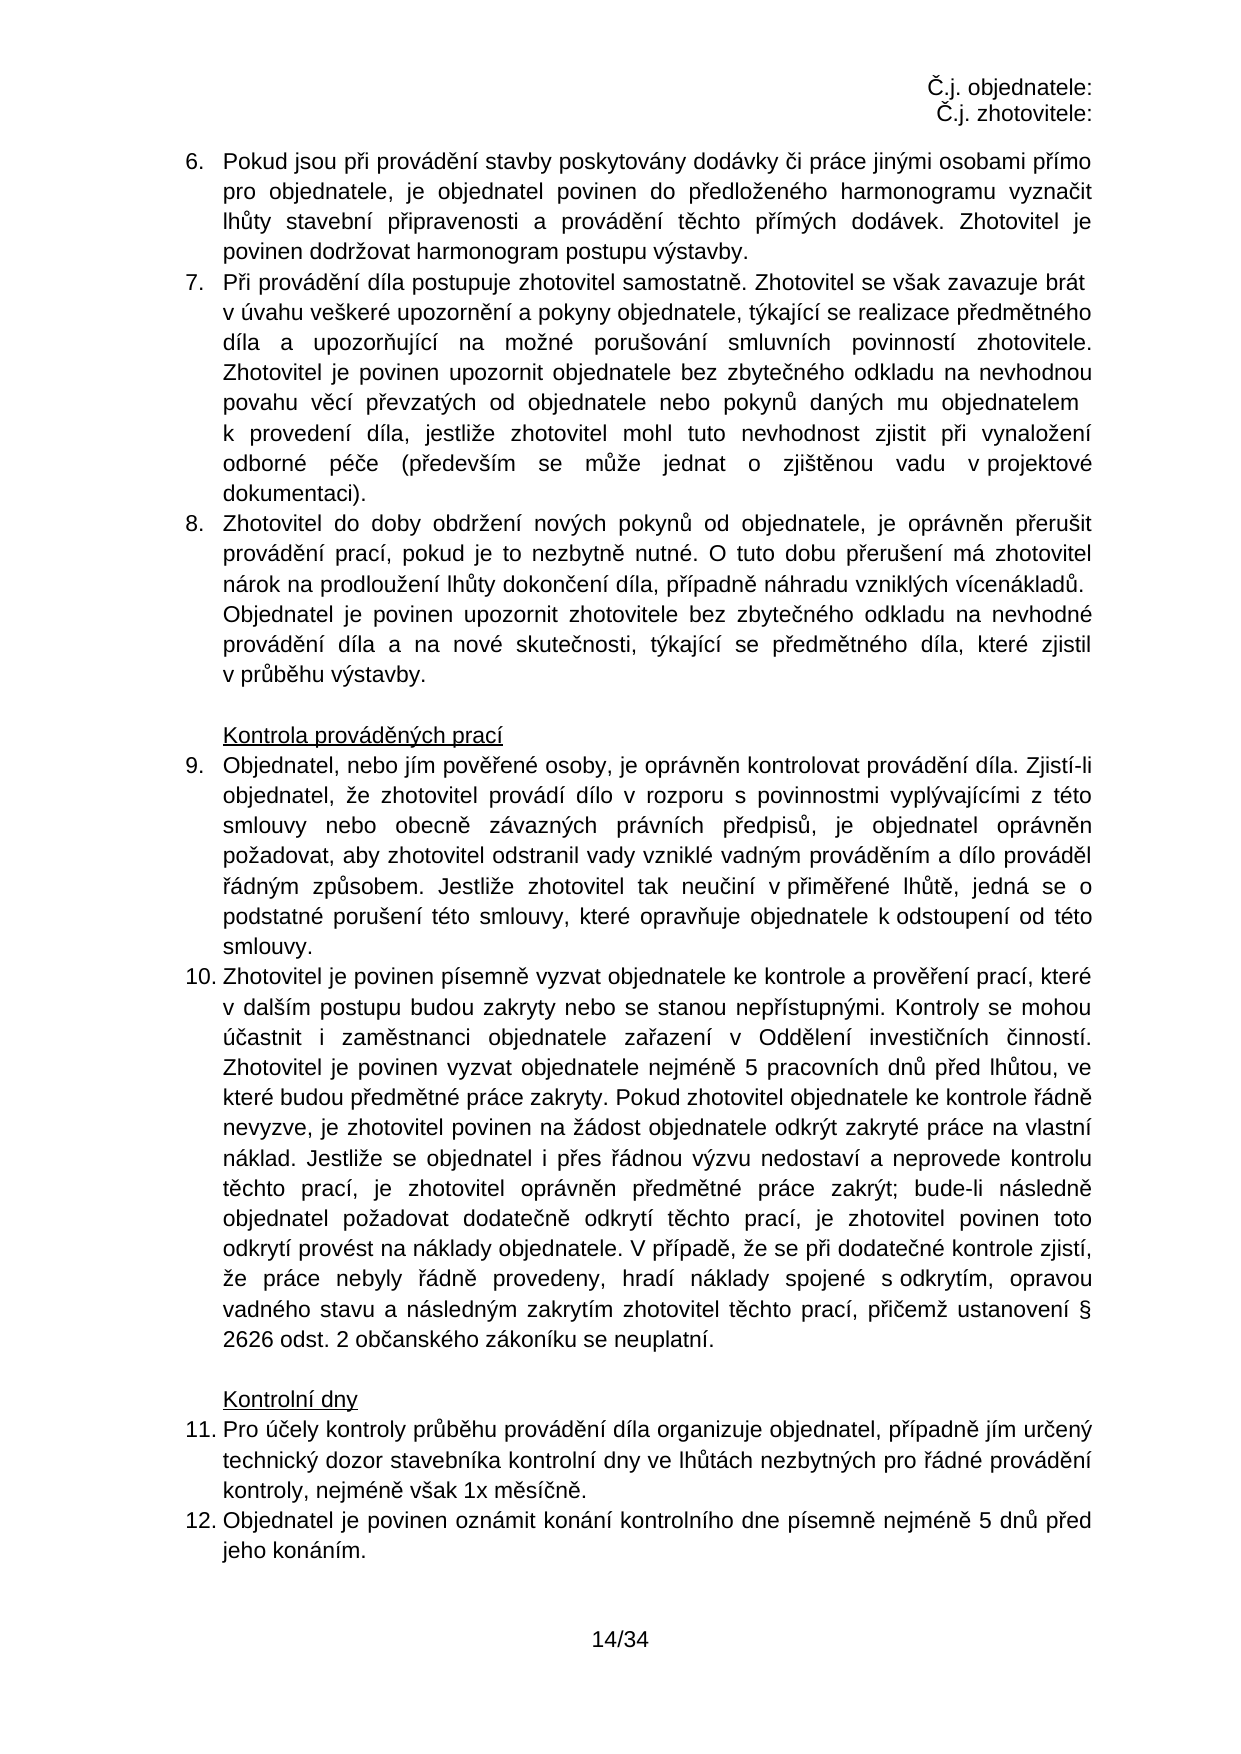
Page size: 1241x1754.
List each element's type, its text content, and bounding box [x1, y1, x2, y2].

list Objednatel je povinen oznámit konání kontrolního dne písemně nejméně 5 dnů před jeho konáním. [185, 1507, 1093, 1563]
list Při provádění díla postupuje zhotovitel samostatně. Zhotovitel se však zavazuje brát v úvahu veškeré upozornění a pokyny objednatele, týkající se realizace předmětného díla a upozorňující na možné porušování smluvních povinností zhotovitele. Zhotovitel je povinen upozornit objednatele bez zbytečného odkladu na nevhodnou povahu věcí převzatých od objednatele nebo pokynů daných mu objednatelem k provedení díla, jestliže zhotovitel mohl tuto nevhodnost zjistit při vynaložení odborné péče (především se může jednat o zjištěnou vadu v projektové dokumentaci). [185, 268, 1093, 506]
list Pro účely kontroly průběhu provádění díla organizuje objednatel, případně jím určený technický dozor stavebníka kontrolní dny ve lhůtách nezbytných pro řádné provádění kontroly, nejméně však 1x měsíčně. [185, 1416, 1093, 1503]
list Kontrolní dny [223, 1386, 1093, 1412]
list Kontrola prováděných prací [223, 691, 1093, 748]
list Objednatel, nebo jím pověřené osoby, je oprávněn kontrolovat provádění díla. Zjistí-li objednatel, že zhotovitel provádí dílo v rozporu s povinnostmi vyplývajícími z této smlouvy nebo obecně závazných právních předpisů, je objednatel oprávněn požadovat, aby zhotovitel odstranil vady vzniklé vadným prováděním a dílo prováděl řádným způsobem. Jestliže zhotovitel tak neučiní v přiměřené lhůtě, jedná se o podstatné porušení této smlouvy, které opravňuje objednatele k odstoupení od této smlouvy. [185, 752, 1093, 959]
list Pokud jsou při provádění stavby poskytovány dodávky či práce jinými osobami přímo pro objednatele, je objednatel povinen do předloženého harmonogramu vyznačit lhůty stavební připravenosti a provádění těchto přímých dodávek. Zhotovitel je povinen dodržovat harmonogram postupu výstavby. [185, 148, 1093, 264]
list Zhotovitel do doby obdržení nových pokynů od objednatele, je oprávněn přerušit provádění prací, pokud je to nezbytně nutné. O tuto dobu přerušení má zhotovitel nárok na prodloužení lhůty dokončení díla, případně náhradu vzniklých vícenákladů. Objednatel je povinen upozornit zhotovitele bez zbytečného odkladu na nevhodné provádění díla a na nové skutečnosti, týkající se předmětného díla, které zjistil v průběhu výstavby. [185, 510, 1093, 687]
list Zhotovitel je povinen písemně vyzvat objednatele ke kontrole a prověření prací, které v dalším postupu budou zakryty nebo se stanou nepřístupnými. Kontroly se mohou účastnit i zaměstnanci objednatele zařazení v Oddělení investičních činností. Zhotovitel je povinen vyzvat objednatele nejméně 5 pracovních dnů před lhůtou, ve které budou předmětné práce zakryty. Pokud zhotovitel objednatele ke kontrole řádně nevyzve, je zhotovitel povinen na žádost objednatele odkrýt zakryté práce na vlastní náklad. Jestliže se objednatel i přes řádnou výzvu nedostaví a neprovede kontrolu těchto prací, je zhotovitel oprávněn předmětné práce zakrýt; bude-li následně objednatel požadovat dodatečně odkrytí těchto prací, je zhotovitel povinen toto odkrytí provést na náklady objednatele. V případě, že se při dodatečné kontrole zjistí, že práce nebyly řádně provedeny, hradí náklady spojené s odkrytím, opravou vadného stavu a následným zakrytím zhotovitel těchto prací, přičemž ustanovení § 2626 odst. 2 občanského zákoníku se neuplatní. [185, 963, 1093, 1352]
